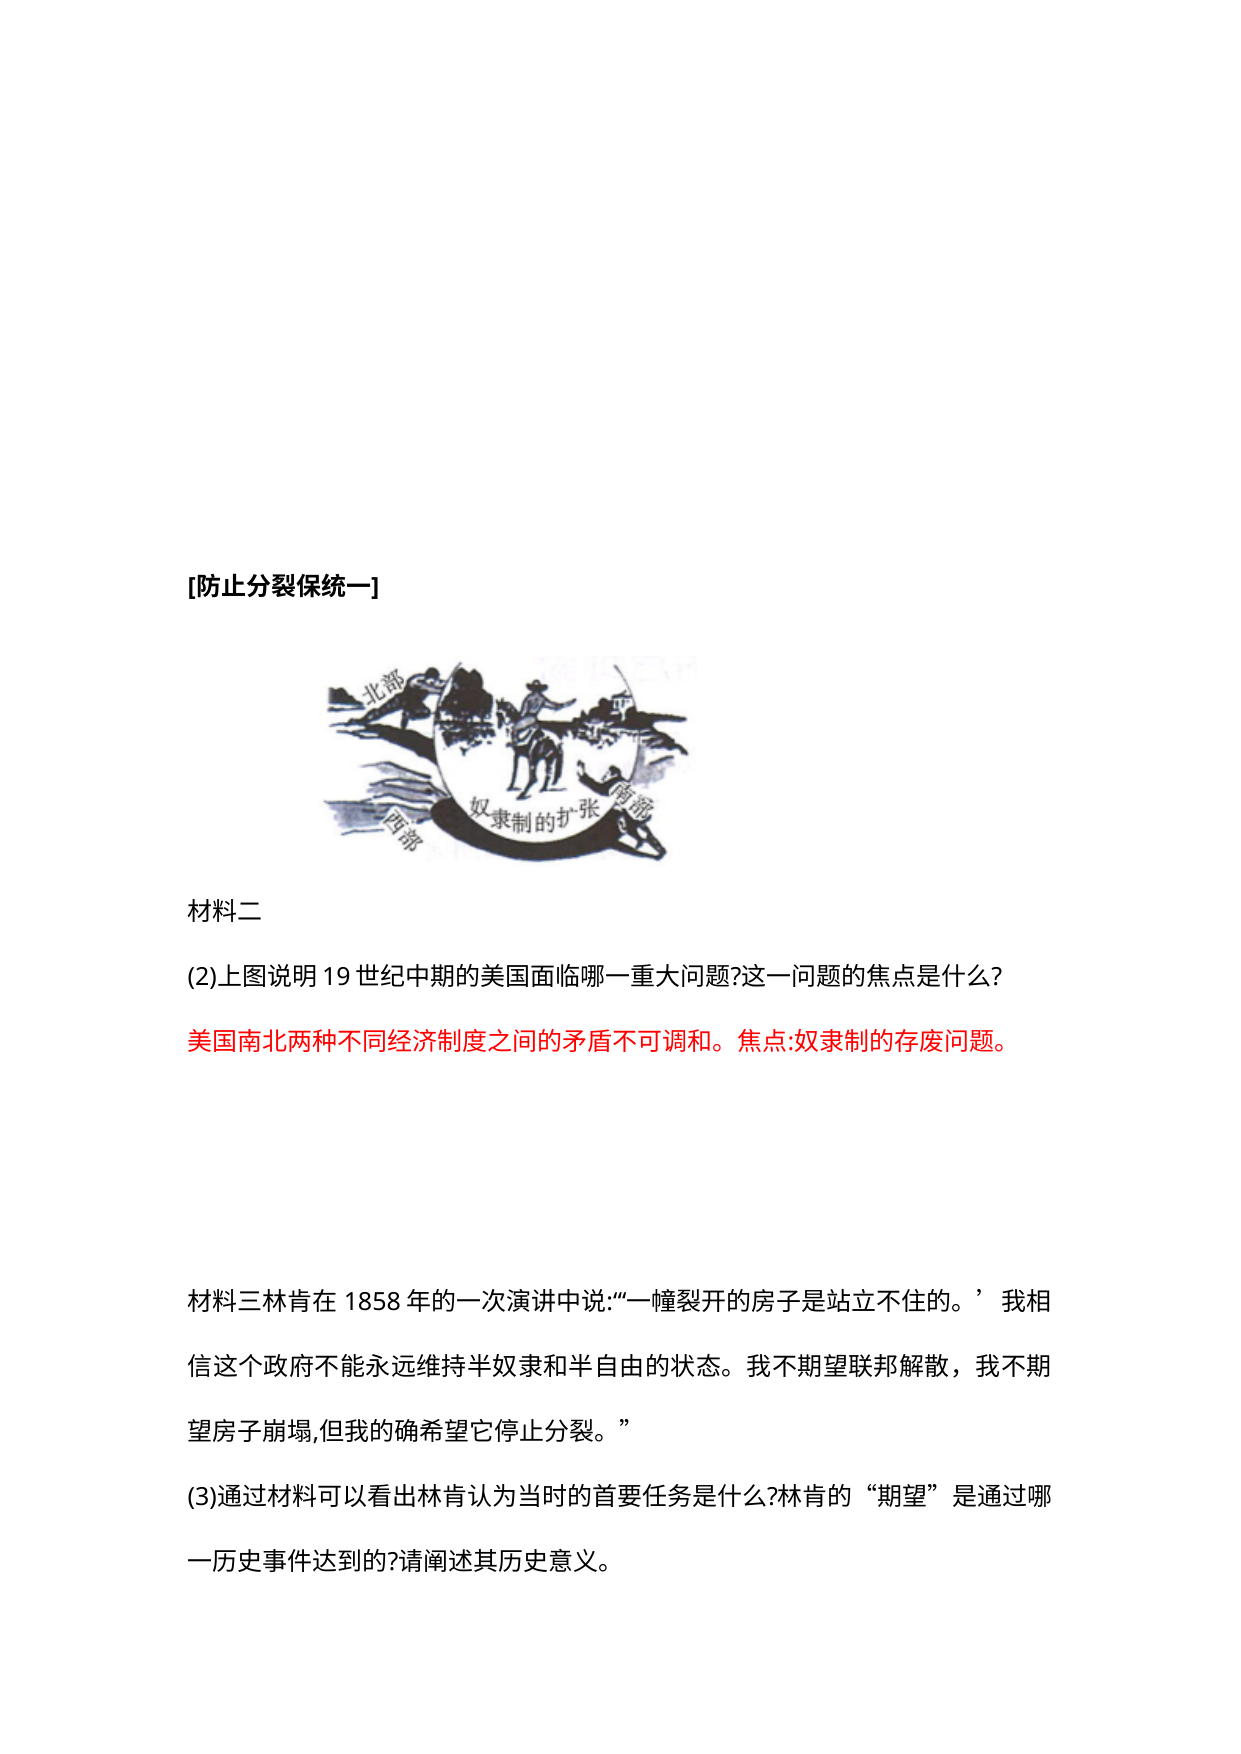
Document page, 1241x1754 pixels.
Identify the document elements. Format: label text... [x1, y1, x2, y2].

text (2)上图说明19世纪中期的美国面临哪一重大问题?这一问题的焦点是什么? [187, 942, 1053, 1007]
text 材料三林肯在 1858年的一次演讲中说:“‘一幢裂开的房子是站立不住的。’我相信这个政府不能永远维持半奴隶和半自由的状态。我不期望联邦解散，我不期望房子崩塌,但我的确希望它停止分裂。” [187, 1267, 1053, 1462]
text [防止分裂保统一] [187, 552, 1053, 617]
picture [311, 656, 697, 867]
text 美国南北两种不同经济制度之间的矛盾不可调和。焦点:奴隶制的存废问题。 [187, 1007, 1053, 1072]
text (3)通过材料可以看出林肯认为当时的首要任务是什么?林肯的“期望”是通过哪一历史事件达到的?请阐述其历史意义。 [187, 1462, 1053, 1592]
